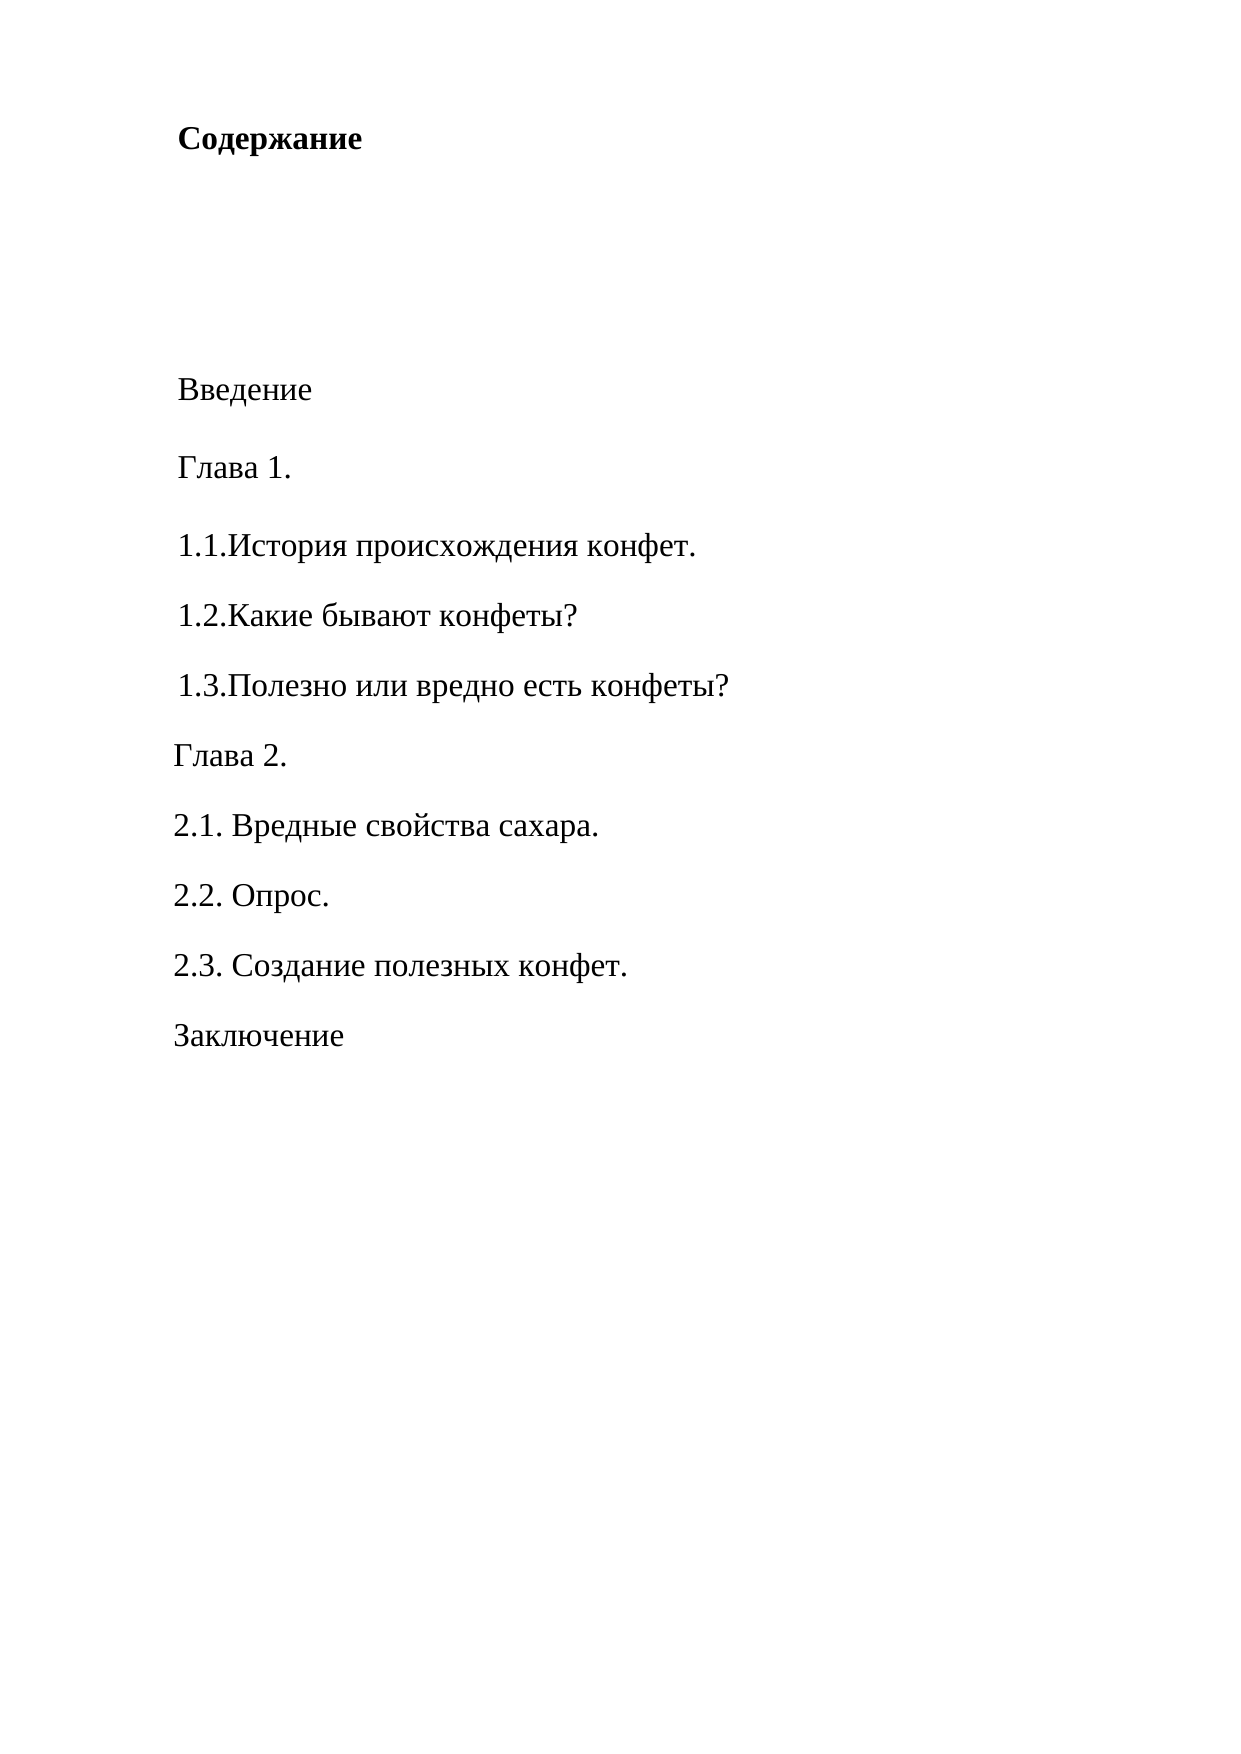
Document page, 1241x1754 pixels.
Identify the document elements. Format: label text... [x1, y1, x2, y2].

text 1.1.История происхождения конфет. [177, 526, 1152, 564]
text 2.2. Опрос. [173, 876, 1152, 914]
text Содержание [177, 118, 1152, 156]
text 2.3. Создание полезных конфет. [173, 946, 1152, 984]
text Введение [177, 369, 1152, 407]
text 2.1. Вредные свойства сахара. [173, 806, 1152, 844]
text Глава 1. [177, 447, 1152, 486]
text 1.3.Полезно или вредно есть конфеты? [177, 666, 1152, 704]
text Глава 2. [173, 736, 1152, 774]
text Заключение [173, 1016, 1152, 1054]
text 1.2.Какие бывают конфеты? [177, 596, 1152, 634]
